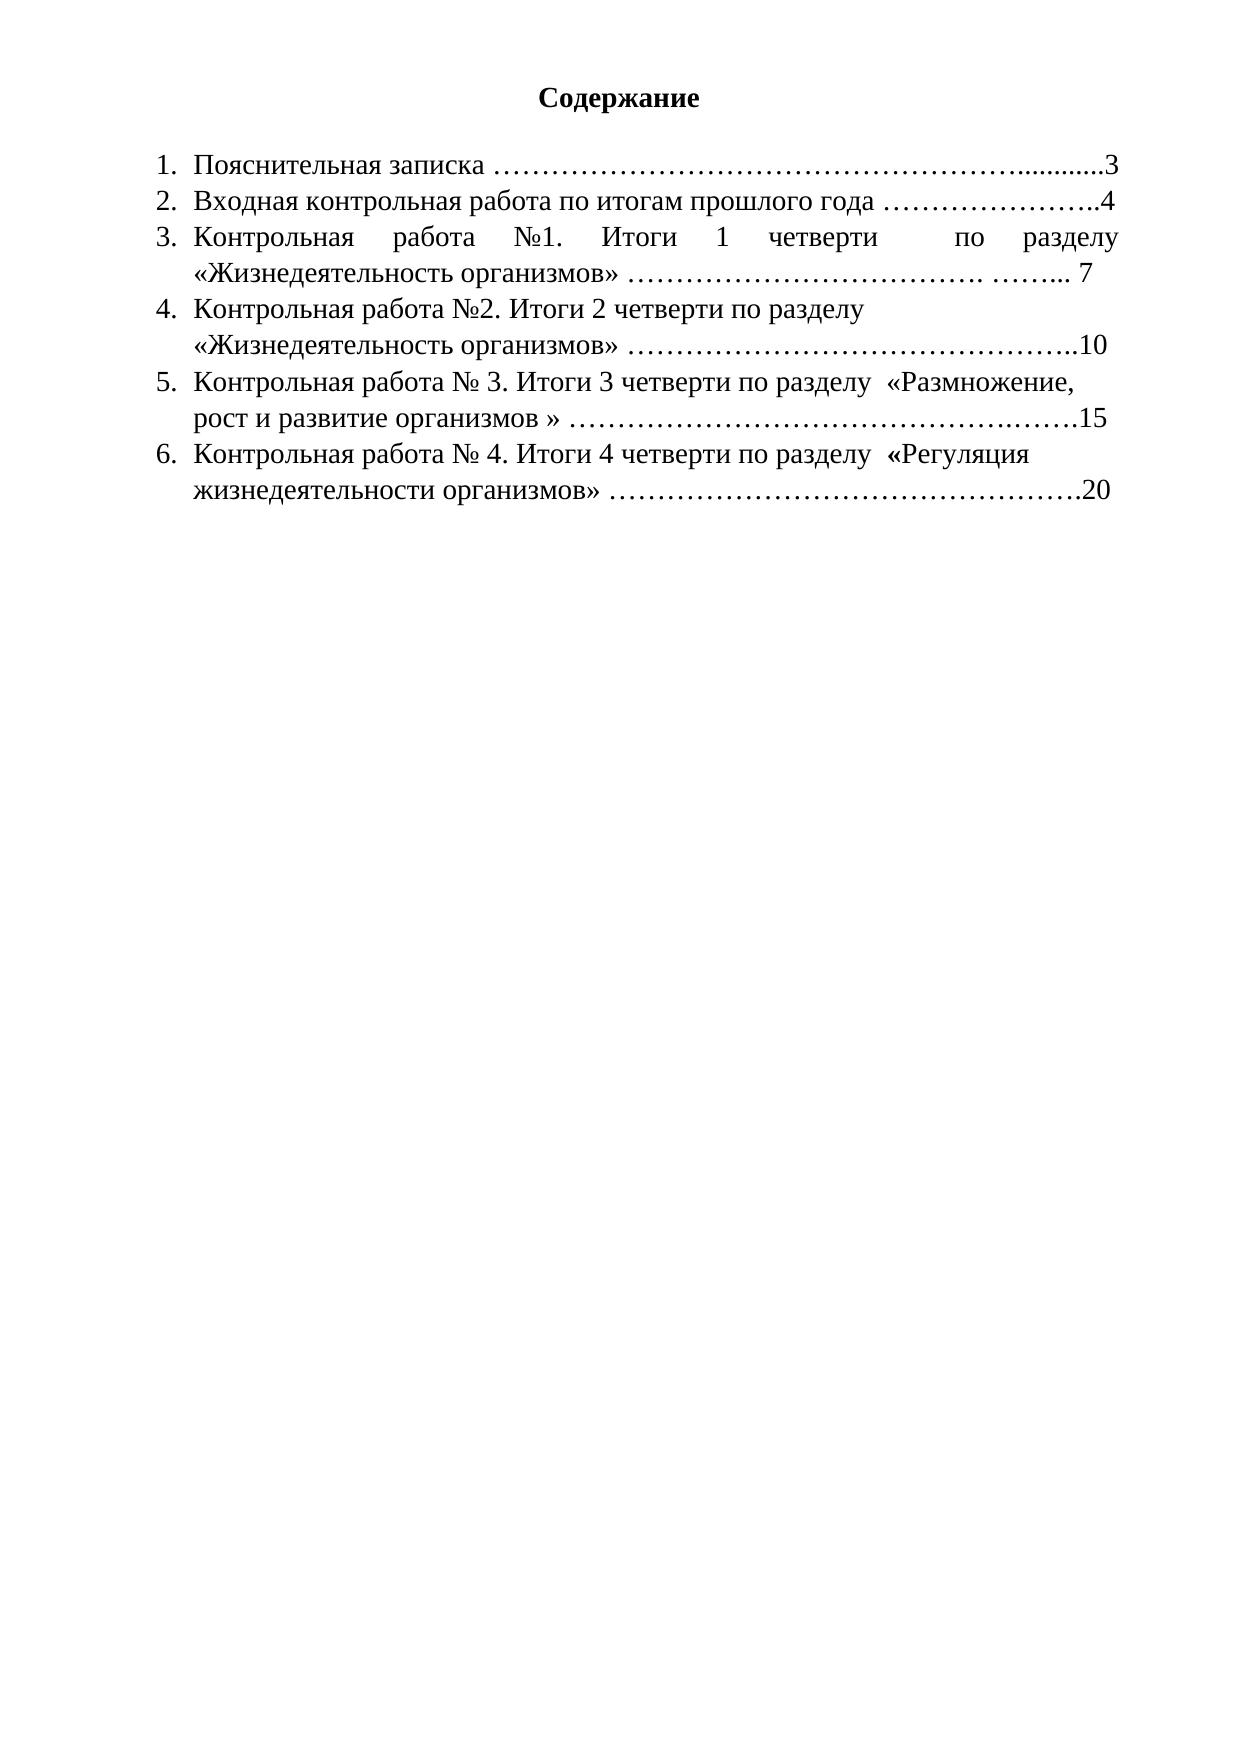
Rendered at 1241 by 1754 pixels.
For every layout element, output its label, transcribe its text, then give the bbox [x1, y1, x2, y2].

list Пояснительная записка ………………………………………………............3 [156, 147, 1119, 180]
text «Жизнедеятельность организмов» ………………………………………..10 [193, 327, 1119, 361]
list Контрольная работа №2. Итоги 2 четверти по разделу [156, 291, 1119, 325]
list Контрольная работа №1. Итоги 1 четверти по разделу «Жизнедеятельность организмов» ………………………………. ……... 7 [156, 219, 1119, 289]
list Входная контрольная работа по итогам прошлого года …………………..4 [156, 183, 1119, 216]
list Контрольная работа № 3. Итоги 3 четверти по разделу «Размножение, рост и развитие организмов » ……………………………………….…….15 [156, 364, 1119, 433]
list Контрольная работа № 4. Итоги 4 четверти по разделу «Регуляция жизнедеятельности организмов» ………………………………………….20 [156, 436, 1119, 506]
text Содержание [118, 80, 1119, 113]
